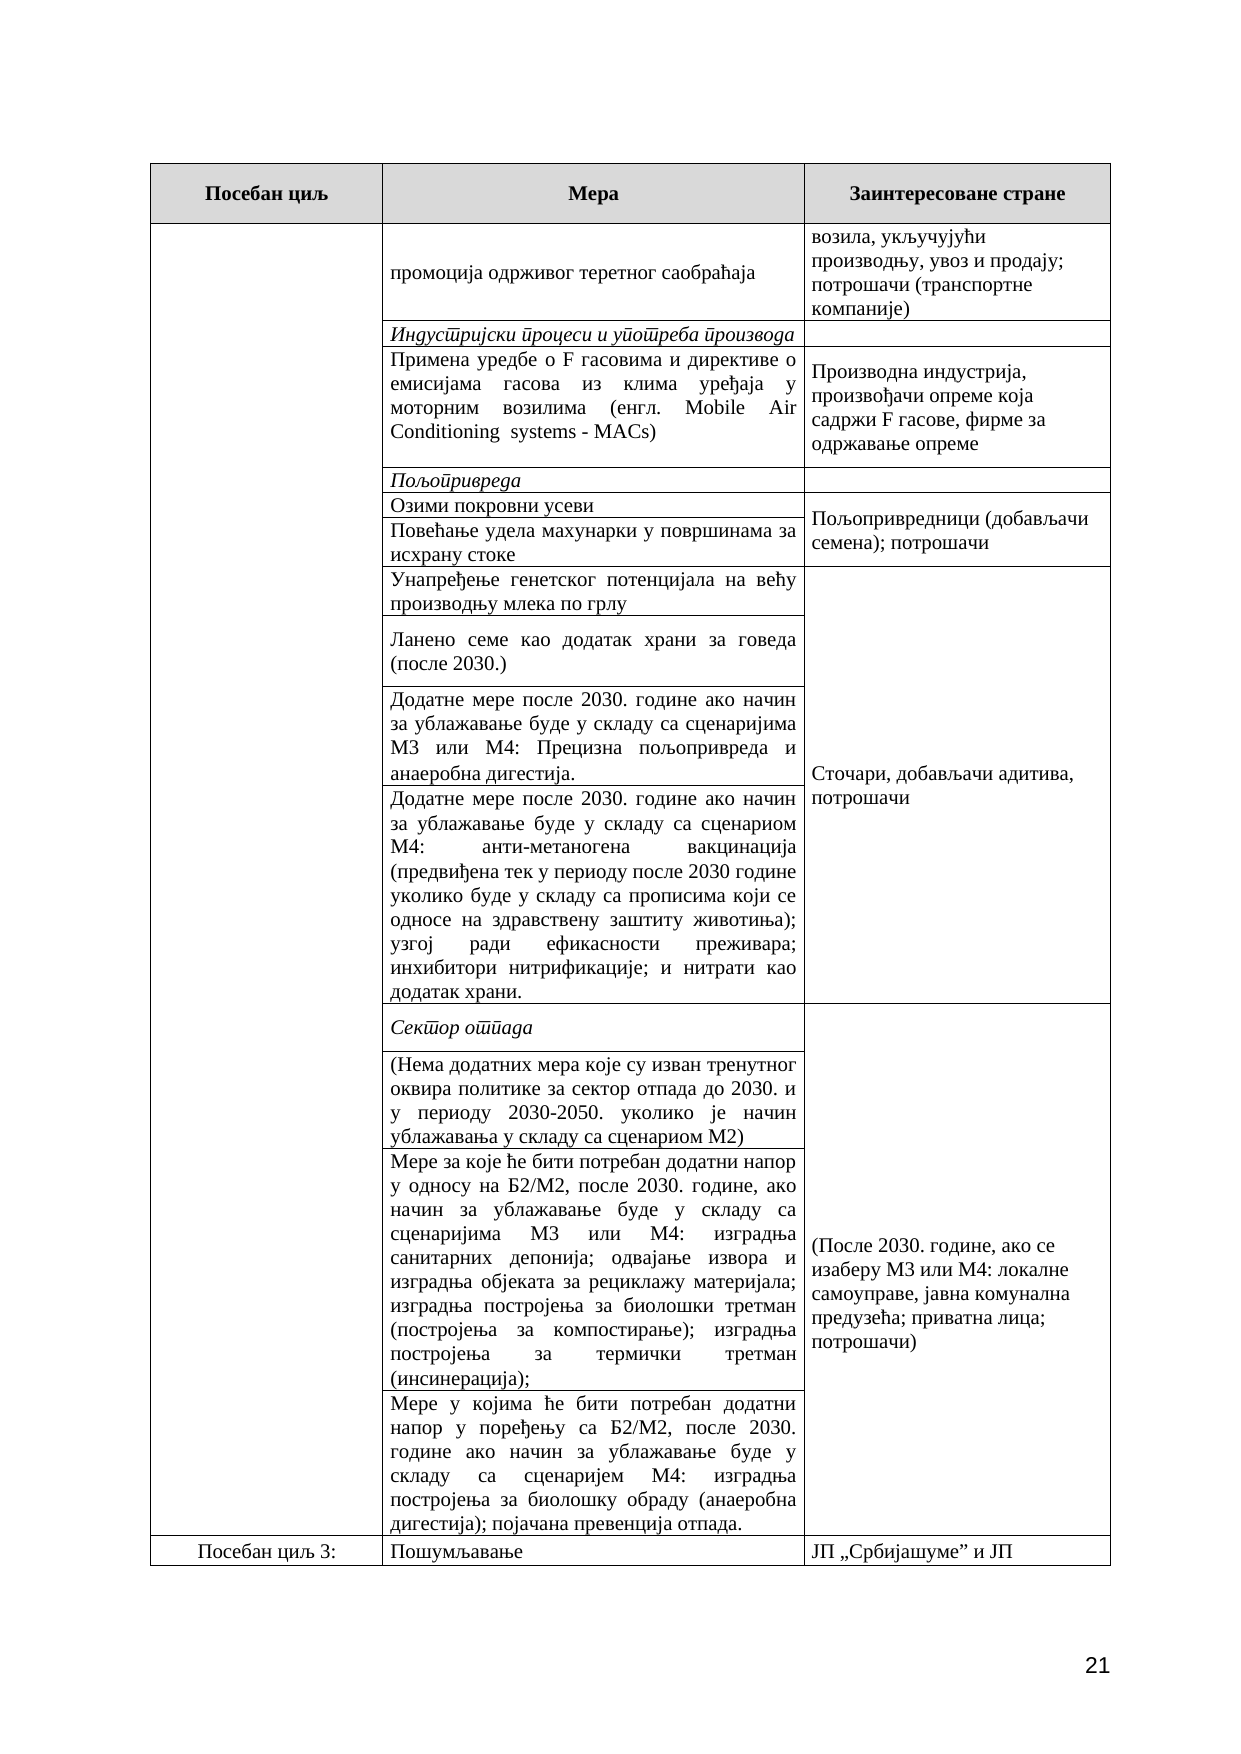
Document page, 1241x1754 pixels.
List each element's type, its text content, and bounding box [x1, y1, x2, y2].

table_header Заинтересоване стране [805, 164, 1110, 223]
table_cell Индустријски процеси и употреба производа [383, 321, 804, 346]
table_header Мера [383, 164, 804, 223]
table_cell Пошумљавање [383, 1536, 804, 1565]
table_cell Пољопривредници (добављачи семена); потрошачи [805, 493, 1110, 566]
table_cell Пољопривреда [383, 468, 804, 492]
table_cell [805, 1536, 1110, 1565]
table_cell [805, 468, 1110, 492]
table_cell [805, 1004, 1110, 1051]
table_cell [151, 1536, 382, 1565]
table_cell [805, 224, 1110, 320]
table_cell Унапређење генетског потенцијала на већу производњу млека по грлу [383, 567, 804, 615]
table_cell Мере за које ће бити потребан додатни напор у односу на Б2/М2, после 2030. године, ако начин за ублажавање буде у складу са сценаријима М3 или М4: изградња санитарних депонија; одвајање извора и изградња објеката за рециклажу материјала; изградња постројења за биолошки третман (постројења за компостирање); изградња постројења за термички третман (инсинерација); [383, 1149, 804, 1389]
table_cell Повећање удела махунарки у површинама за исхрану стоке [383, 518, 804, 566]
table_cell Додатне мере после 2030. године ако начин за ублажавање буде у складу са сценариом М4: анти-метаногена вакцинација (предвиђена тек у периоду после 2030 године уколико буде у складу са прописима који се односе на здравствену заштиту животиња); узгој ради ефикасности преживара; инхибитори нитрификације; и нитрати као додатак храни. [383, 786, 804, 1003]
table_cell Додатне мере после 2030. године ако начин за ублажавање буде у складу са сценаријима М3 или М4: Прецизна пољопривреда и анаеробна дигестија. [383, 687, 804, 785]
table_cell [383, 224, 804, 320]
table_cell Примена уредбе о F гасовима и директиве о емисијама гасова из клима уређаја у моторним возилима (енгл. Mobile Air Conditioning systems - MACs) [383, 347, 804, 467]
table_cell Ланено семе као додатак храни за говеда (после 2030.) [383, 616, 804, 686]
table_cell (Нема додатних мера које су изван тренутног оквира политике за сектор отпада до 2030. и у периоду 2030-2050. уколико је начин ублажавања у складу са сценариом М2) [383, 1052, 804, 1148]
table_cell Сточари, добављачи адитива, потрошачи [805, 567, 1110, 1003]
table_cell [805, 321, 1110, 346]
table_cell Сектор отпада [383, 1004, 804, 1051]
table_cell Мере у којима ће бити потребан додатни напор у поређењу са Б2/М2, после 2030. године ако начин за ублажавање буде у складу са сценаријем М4: изградња постројења за биолошку обраду (анаеробна дигестија); појачана превенција отпада. [383, 1391, 804, 1535]
table_cell Производна индустрија, произвођачи опреме која садржи F гасове, фирме за одржавање опреме [805, 347, 1110, 467]
table_cell Озими покровни усеви [383, 493, 804, 517]
table_cell (После 2030. године, ако се изаберу М3 или М4: локалне самоуправе, јавна комунална предузећа; приватна лица; потрошачи) [805, 1051, 1110, 1535]
table_header Посебан циљ [151, 164, 382, 223]
